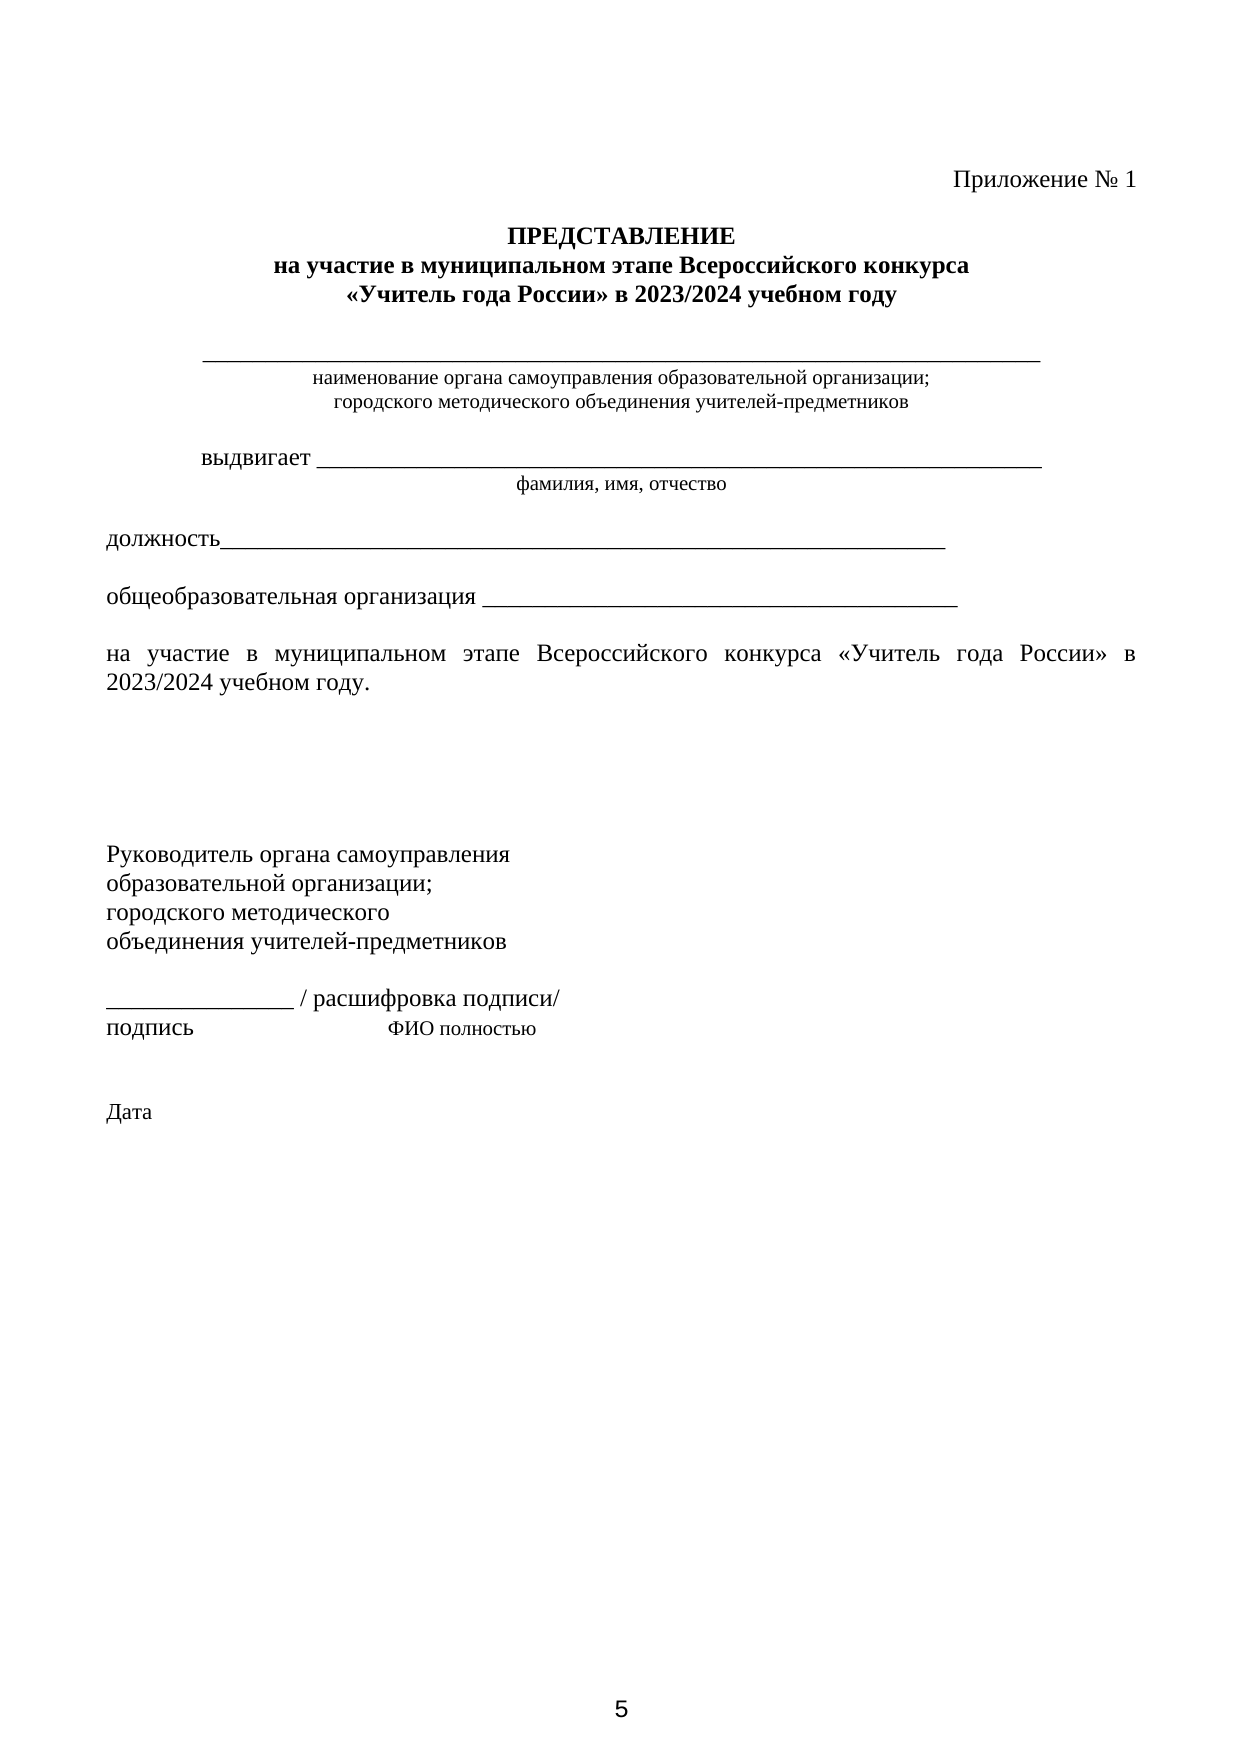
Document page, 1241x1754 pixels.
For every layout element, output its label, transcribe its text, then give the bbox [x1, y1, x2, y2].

text Руководитель органа самоуправления [106, 839, 1137, 868]
text ПРЕДСТАВЛЕНИЕ [106, 221, 1137, 250]
text подпись ФИО полностью [106, 1012, 1137, 1041]
text на участие в муниципальном этапе Всероссийского конкурса [106, 250, 1137, 279]
text на участие в муниципальном этапе Всероссийского конкурса «Учитель года России» в 2023/2024 учебном году. [106, 638, 1137, 696]
text «Учитель года России» в 2023/2024 учебном году [106, 279, 1137, 307]
text должность__________________________________________________________ [106, 523, 1137, 552]
text городского методического объединения учителей-предметников [106, 389, 1137, 413]
text фамилия, имя, отчество [106, 471, 1137, 494]
text Дата [106, 1098, 1137, 1125]
text общеобразовательная организация ______________________________________ [106, 581, 1137, 609]
text городского методического [106, 897, 1137, 926]
text образовательной организации; [106, 868, 1137, 897]
text выдвигает __________________________________________________________ [106, 442, 1137, 471]
text наименование органа самоуправления образовательной организации; [106, 365, 1137, 389]
text _______________ / расшифровка подписи/ [106, 983, 1137, 1012]
text ___________________________________________________________________ [106, 336, 1137, 365]
text Приложение № 1 [106, 164, 1137, 192]
text объединения учителей-предметников [106, 926, 1137, 954]
